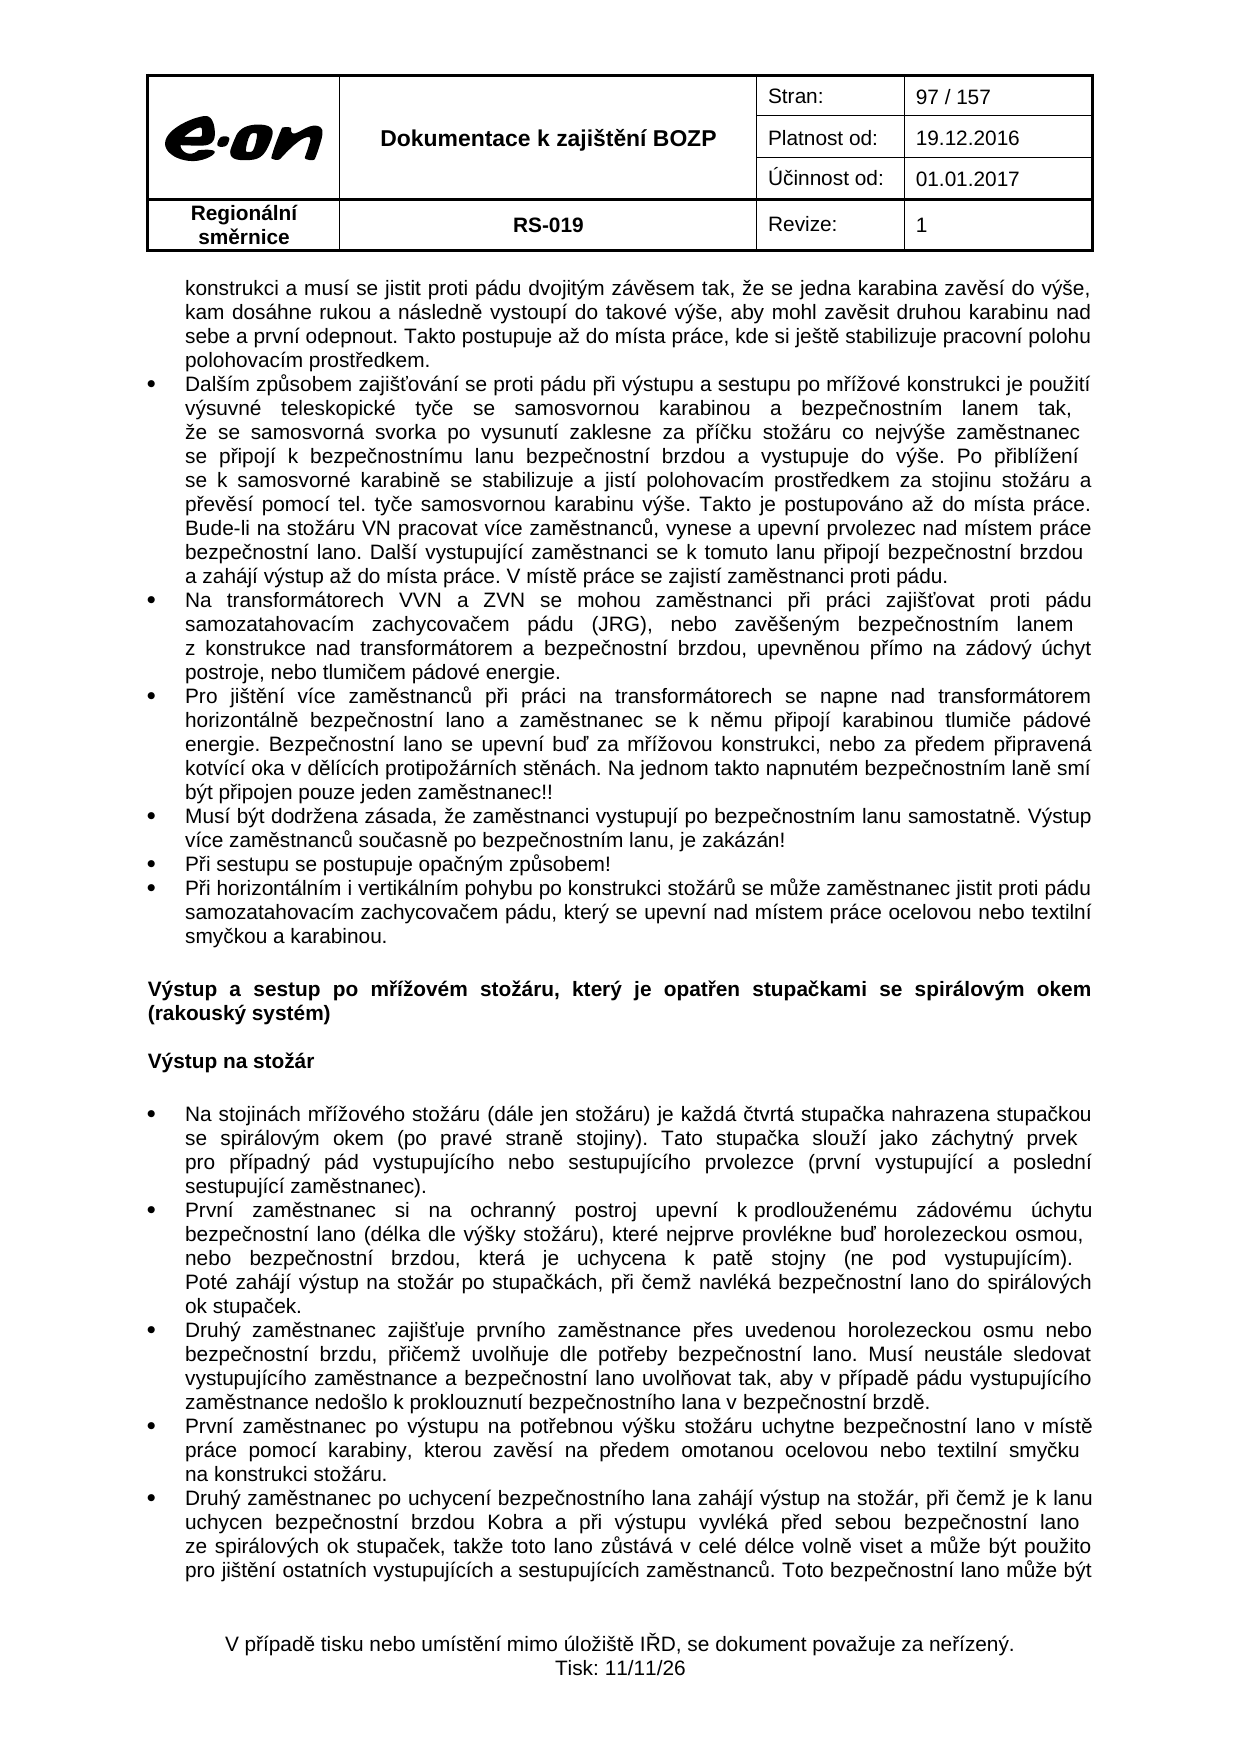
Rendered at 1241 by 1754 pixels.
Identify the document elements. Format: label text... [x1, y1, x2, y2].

list Na stojinách mřížového stožáru (dále jen stožáru) je každá čtvrtá stupačka nahrazena stupačkou se spirálovým okem (po pravé straně stojiny). Tato stupačka slouží jako záchytný prvek pro případný pád vystupujícího nebo sestupujícího prvolezce (první vystupující a poslední sestupující zaměstnanec). [148, 1102, 1092, 1198]
list Dalším způsobem zajišťování se proti pádu při výstupu a sestupu po mřížové konstrukci je použití výsuvné teleskopické tyče se samosvornou karabinou a bezpečnostním lanem tak, že se samosvorná svorka po vysunutí zaklesne za příčku stožáru co nejvýše zaměstnanec se připojí k bezpečnostnímu lanu bezpečnostní brzdou a vystupuje do výše. Po přiblížení se k samosvorné karabině se stabilizuje a jistí polohovacím prostředkem za stojinu stožáru a převěsí pomocí tel. tyče samosvornou karabinu výše. Takto je postupováno až do místa práce. Bude-li na stožáru VN pracovat více zaměstnanců, vynese a upevní prvolezec nad místem práce bezpečnostní lano. Další vystupující zaměstnanci se k tomuto lanu připojí bezpečnostní brzdou a zahájí výstup až do místa práce. V místě práce se zajistí zaměstnanci proti pádu. [148, 372, 1092, 588]
text Výstup na stožár [148, 1049, 1092, 1073]
list První zaměstnanec si na ochranný postroj upevní k prodlouženému zádovému úchytu bezpečnostní lano (délka dle výšky stožáru), které nejprve provlékne buď horolezeckou osmou, nebo bezpečnostní brzdou, která je uchycena k patě stojny (ne pod vystupujícím). Poté zahájí výstup na stožár po stupačkách, při čemž navléká bezpečnostní lano do spirálových ok stupaček. [148, 1198, 1092, 1318]
list Pro jištění více zaměstnanců při práci na transformátorech se napne nad transformátorem horizontálně bezpečnostní lano a zaměstnanec se k němu připojí karabinou tlumiče pádové energie. Bezpečnostní lano se upevní buď za mřížovou konstrukci, nebo za předem připravená kotvící oka v dělících protipožárních stěnách. Na jednom takto napnutém bezpečnostním laně smí být připojen pouze jeden zaměstnanec!! [148, 684, 1092, 803]
list První zaměstnanec po výstupu na potřebnou výšku stožáru uchytne bezpečnostní lano v místě práce pomocí karabiny, kterou zavěsí na předem omotanou ocelovou nebo textilní smyčku na konstrukci stožáru. [148, 1413, 1092, 1486]
list Musí být dodržena zásada, že zaměstnanci vystupují po bezpečnostním lanu samostatně. Výstup více zaměstnanců současně po bezpečnostním lanu, je zakázán! [148, 803, 1092, 852]
list Druhý zaměstnanec zajišťuje prvního zaměstnance přes uvedenou horolezeckou osmu nebo bezpečnostní brzdu, přičemž uvolňuje dle potřeby bezpečnostní lano. Musí neustále sledovat vystupujícího zaměstnance a bezpečnostní lano uvolňovat tak, aby v případě pádu vystupujícího zaměstnance nedošlo k proklouznutí bezpečnostního lana v bezpečnostní brzdě. [148, 1318, 1092, 1413]
list Při sestupu se postupuje opačným způsobem! [148, 852, 1092, 876]
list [148, 276, 1092, 372]
text Výstup a sestup po mřížovém stožáru, který je opatřen stupačkami se spirálovým okem (rakouský systém) [148, 977, 1092, 1025]
list Na transformátorech VVN a ZVN se mohou zaměstnanci při práci zajišťovat proti pádu samozatahovacím zachycovačem pádu (JRG), nebo zavěšeným bezpečnostním lanem z konstrukce nad transformátorem a bezpečnostní brzdou, upevněnou přímo na zádový úchyt postroje, nebo tlumičem pádové energie. [148, 588, 1092, 684]
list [148, 1486, 1092, 1581]
list Při horizontálním i vertikálním pohybu po konstrukci stožárů se může zaměstnanec jistit proti pádu samozatahovacím zachycovačem pádu, který se upevní nad místem práce ocelovou nebo textilní smyčkou a karabinou. [148, 876, 1092, 948]
